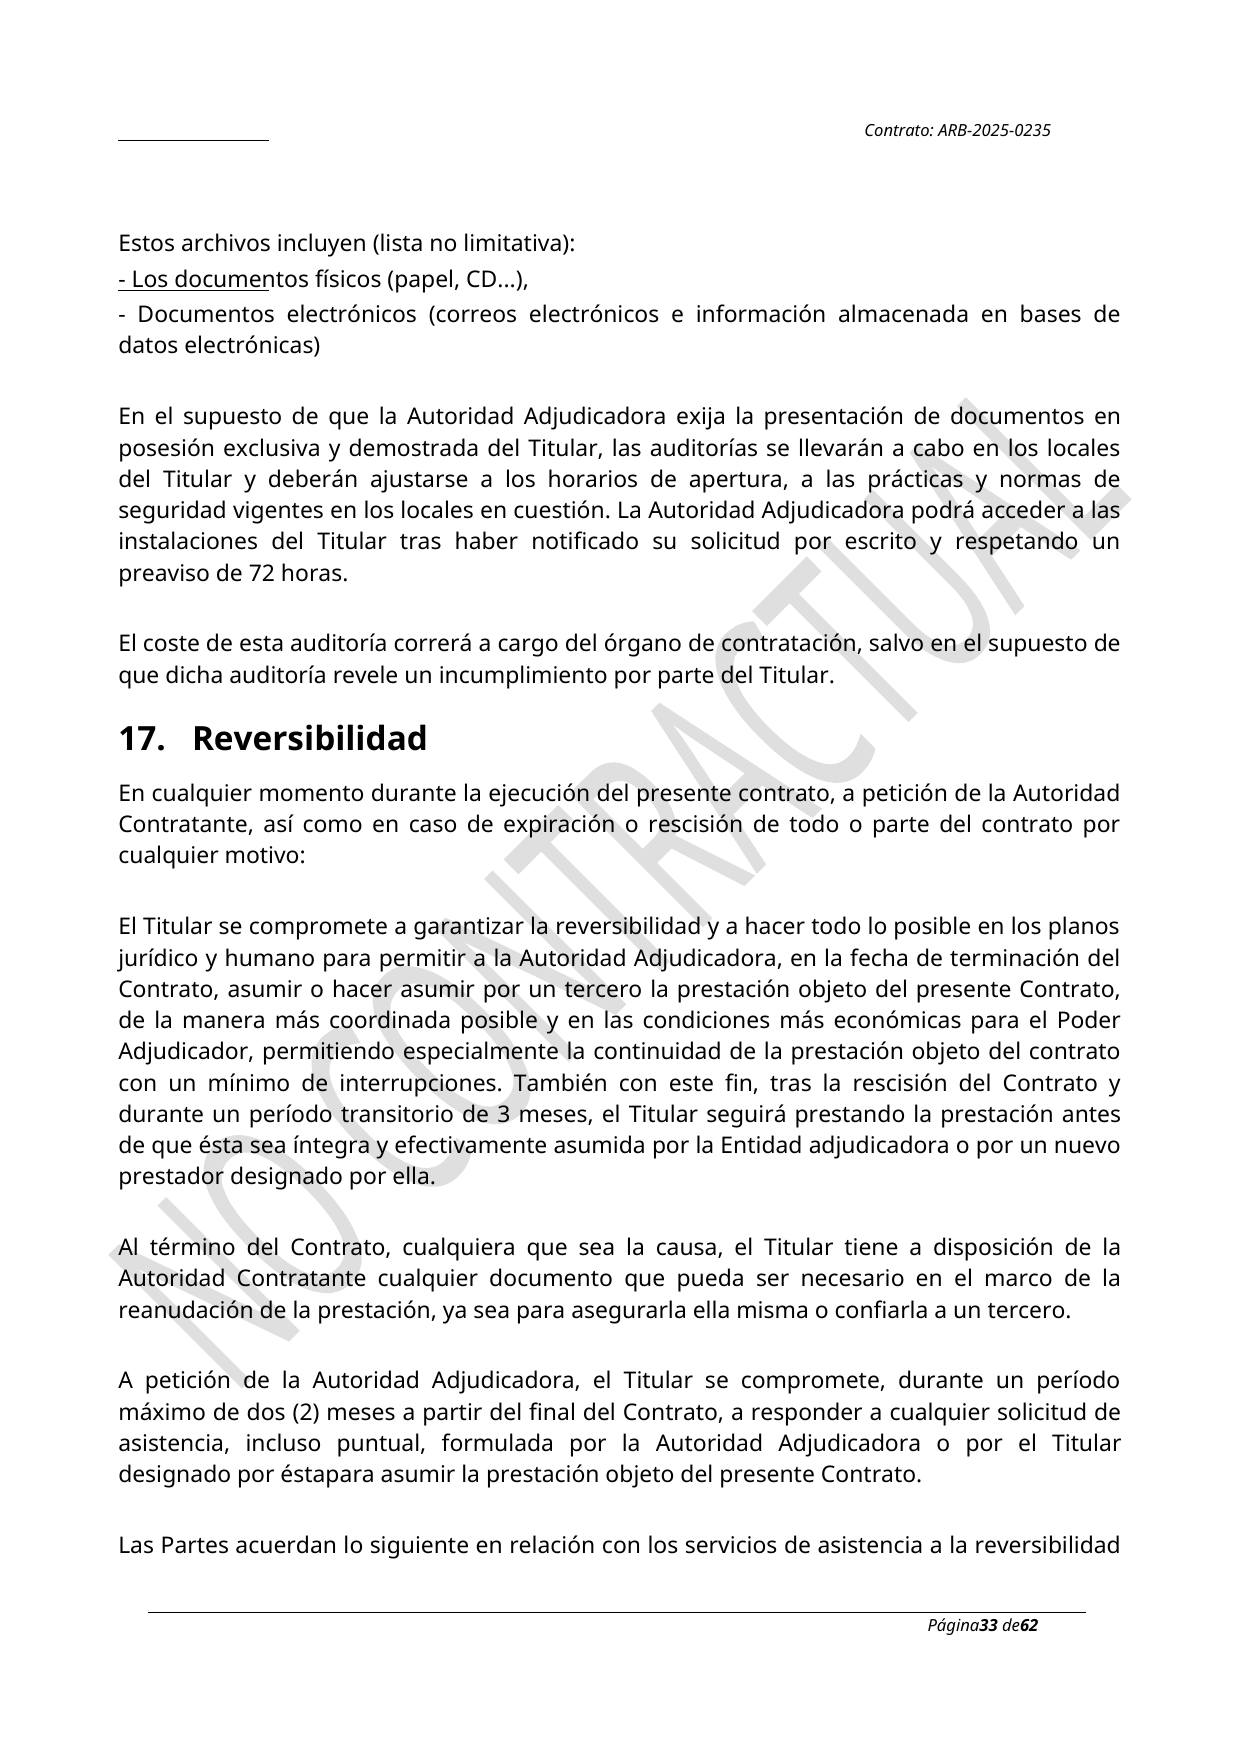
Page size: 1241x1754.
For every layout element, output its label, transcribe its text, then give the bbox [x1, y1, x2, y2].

text Reversibilidad [118, 715, 1122, 760]
text A petición de la Autoridad Adjudicadora, el Titular se compromete, durante un período máximo de dos (2) meses a partir del final del Contrato, a responder a cualquier solicitud de asistencia, incluso puntual, formulada por la Autoridad Adjudicadora o por el Titular designado por éstapara asumir la prestación objeto del presente Contrato. [118, 1364, 1122, 1489]
text En cualquier momento durante la ejecución del presente contrato, a petición de la Autoridad Contratante, así como en caso de expiración o rescisión de todo o parte del contrato por cualquier motivo: [118, 777, 1122, 871]
text Al término del Contrato, cualquiera que sea la causa, el Titular tiene a disposición de la Autoridad Contratante cualquier documento que pueda ser necesario en el marco de la reanudación de la prestación, ya sea para asegurarla ella misma o confiarla a un tercero. [118, 1231, 1122, 1325]
text Estos archivos incluyen (lista no limitativa): [118, 227, 1122, 259]
text El Titular se compromete a garantizar la reversibilidad y a hacer todo lo posible en los planos jurídico y humano para permitir a la Autoridad Adjudicadora, en la fecha de terminación del Contrato, asumir o hacer asumir por un tercero la prestación objeto del presente Contrato, de la manera más coordinada posible y en las condiciones más económicas para el Poder Adjudicador, permitiendo especialmente la continuidad de la prestación objeto del contrato con un mínimo de interrupciones. También con este fin, tras la rescisión del Contrato y durante un período transitorio de 3 meses, el Titular seguirá prestando la prestación antes de que ésta sea íntegra y efectivamente asumida por la Entidad adjudicadora o por un nuevo prestador designado por ella. [118, 910, 1122, 1192]
text - Los documentos físicos (papel, CD...), [118, 263, 1122, 294]
text En el supuesto de que la Autoridad Adjudicadora exija la presentación de documentos en posesión exclusiva y demostrada del Titular, las auditorías se llevarán a cabo en los locales del Titular y deberán ajustarse a los horarios de apertura, a las prácticas y normas de seguridad vigentes en los locales en cuestión. La Autoridad Adjudicadora podrá acceder a las instalaciones del Titular tras haber notificado su solicitud por escrito y respetando un preaviso de 72 horas. [118, 400, 1122, 588]
text El coste de esta auditoría correrá a cargo del órgano de contratación, salvo en el supuesto de que dicha auditoría revele un incumplimiento por parte del Titular. [118, 627, 1122, 690]
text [118, 1529, 1122, 1560]
text - Documentos electrónicos (correos electrónicos e información almacenada en bases de datos electrónicas) [118, 298, 1122, 361]
